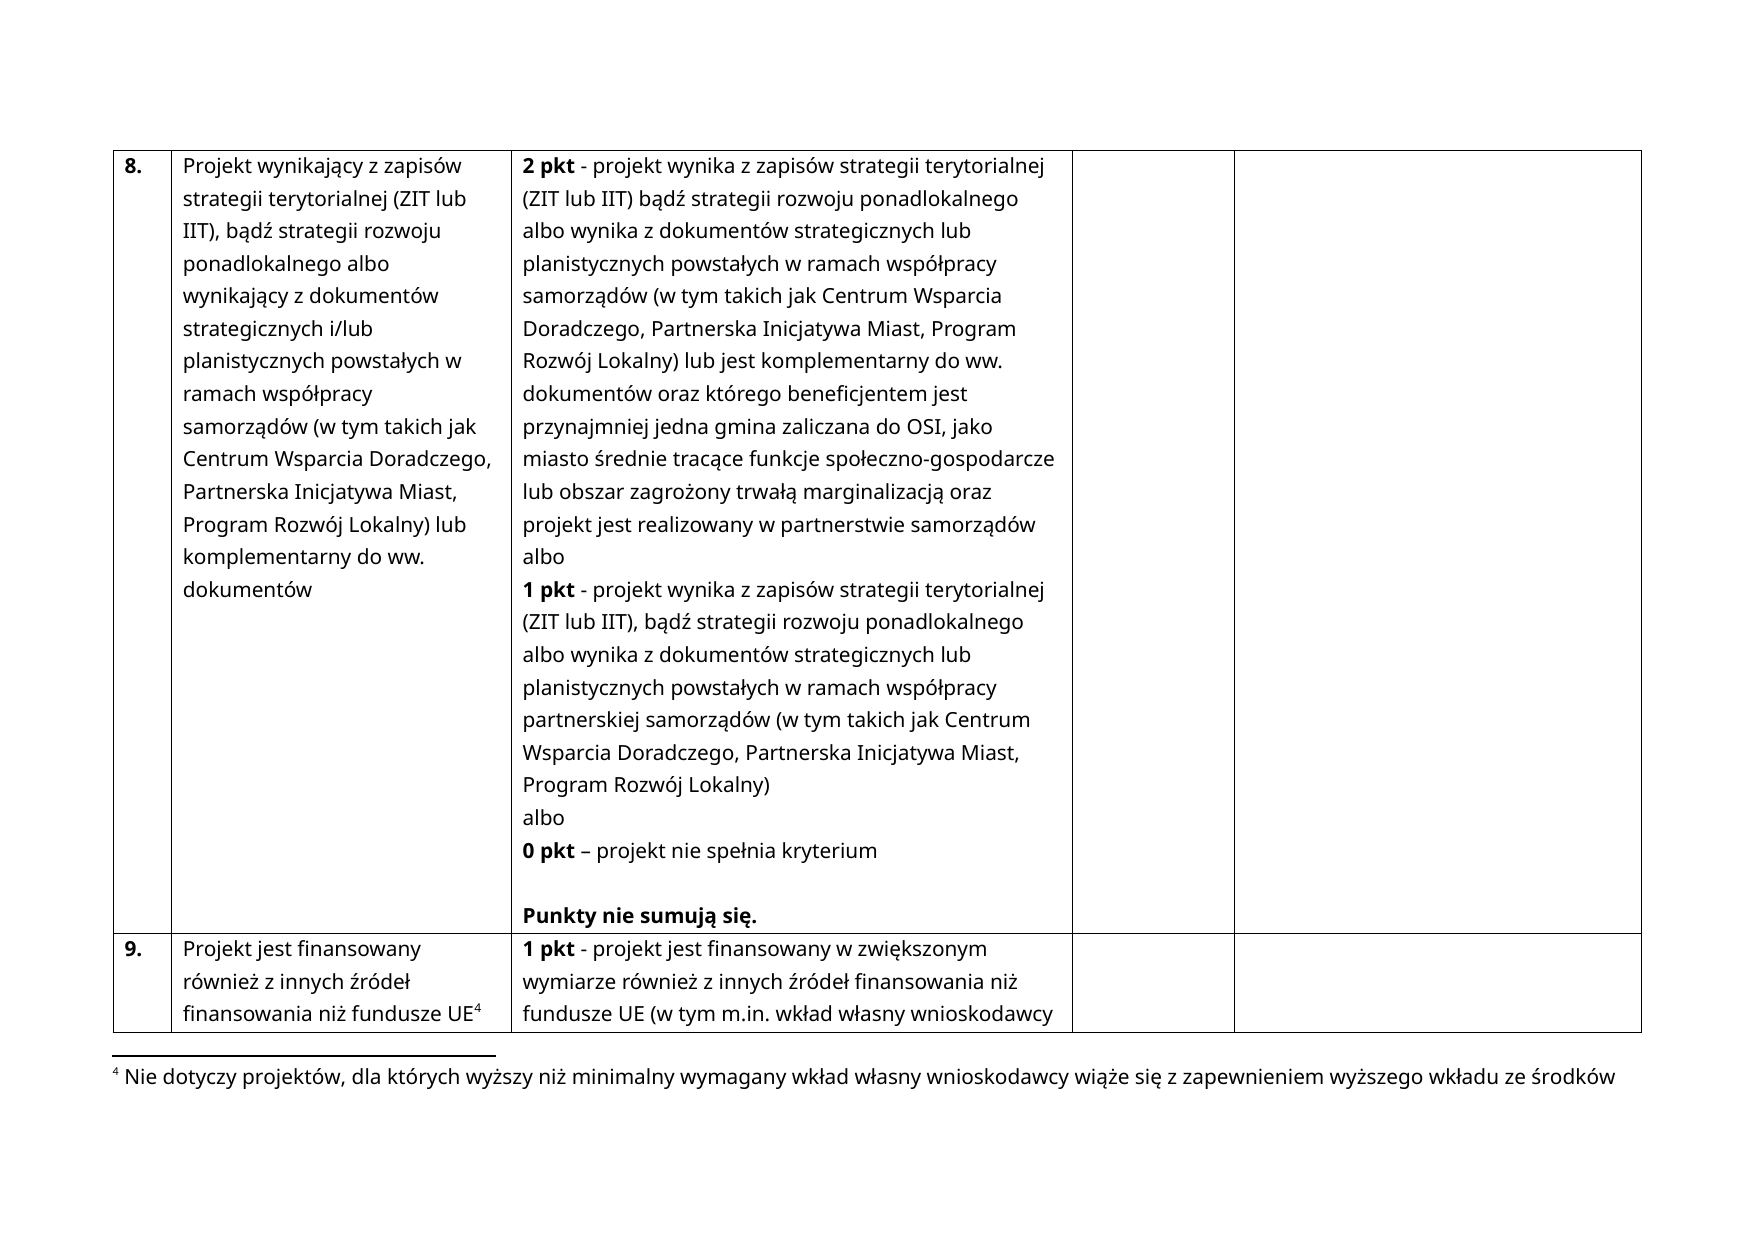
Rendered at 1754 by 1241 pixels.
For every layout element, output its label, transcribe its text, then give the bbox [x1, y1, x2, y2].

table_cell 2 pkt - projekt wynika z zapisów strategii terytorialnej (ZIT lub IIT) bądź strategii rozwoju ponadlokalnego albo wynika z dokumentów strategicznych lub planistycznych powstałych w ramach współpracy samorządów (w tym takich jak Centrum Wsparcia Doradczego, Partnerska Inicjatywa Miast, Program Rozwój Lokalny) lub jest komplementarny do ww. dokumentów oraz którego beneficjentem jest przynajmniej jedna gmina zaliczana do OSI, jako miasto średnie tracące funkcje społeczno-gospodarcze lub obszar zagrożony trwałą marginalizacją oraz projekt jest realizowany w partnerstwie samorządów albo 1 pkt - projekt wynika z zapisów strategii terytorialnej (ZIT lub IIT), bądź strategii rozwoju ponadlokalnego albo wynika z dokumentów strategicznych lub planistycznych powstałych w ramach współpracy partnerskiej samorządów (w tym takich jak Centrum Wsparcia Doradczego, Partnerska Inicjatywa Miast, Program Rozwój Lokalny) albo 0 pkt – projekt nie spełnia kryterium Punkty nie sumują się. [512, 151, 1072, 933]
table_cell 8. [114, 151, 171, 933]
table_cell Projekt wynikający z zapisów strategii terytorialnej (ZIT lub IIT), bądź strategii rozwoju ponadlokalnego albo wynikający z dokumentów strategicznych i/lub planistycznych powstałych w ramach współpracy samorządów (w tym takich jak Centrum Wsparcia Doradczego, Partnerska Inicjatywa Miast, Program Rozwój Lokalny) lub komplementarny do ww. dokumentów [172, 151, 511, 933]
table_cell [1073, 151, 1234, 933]
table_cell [172, 934, 511, 1032]
table_cell 9. [114, 934, 171, 1032]
table_cell [1073, 934, 1234, 1032]
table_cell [512, 934, 1072, 1032]
table_cell [1235, 151, 1641, 933]
table_cell [1235, 934, 1641, 1032]
